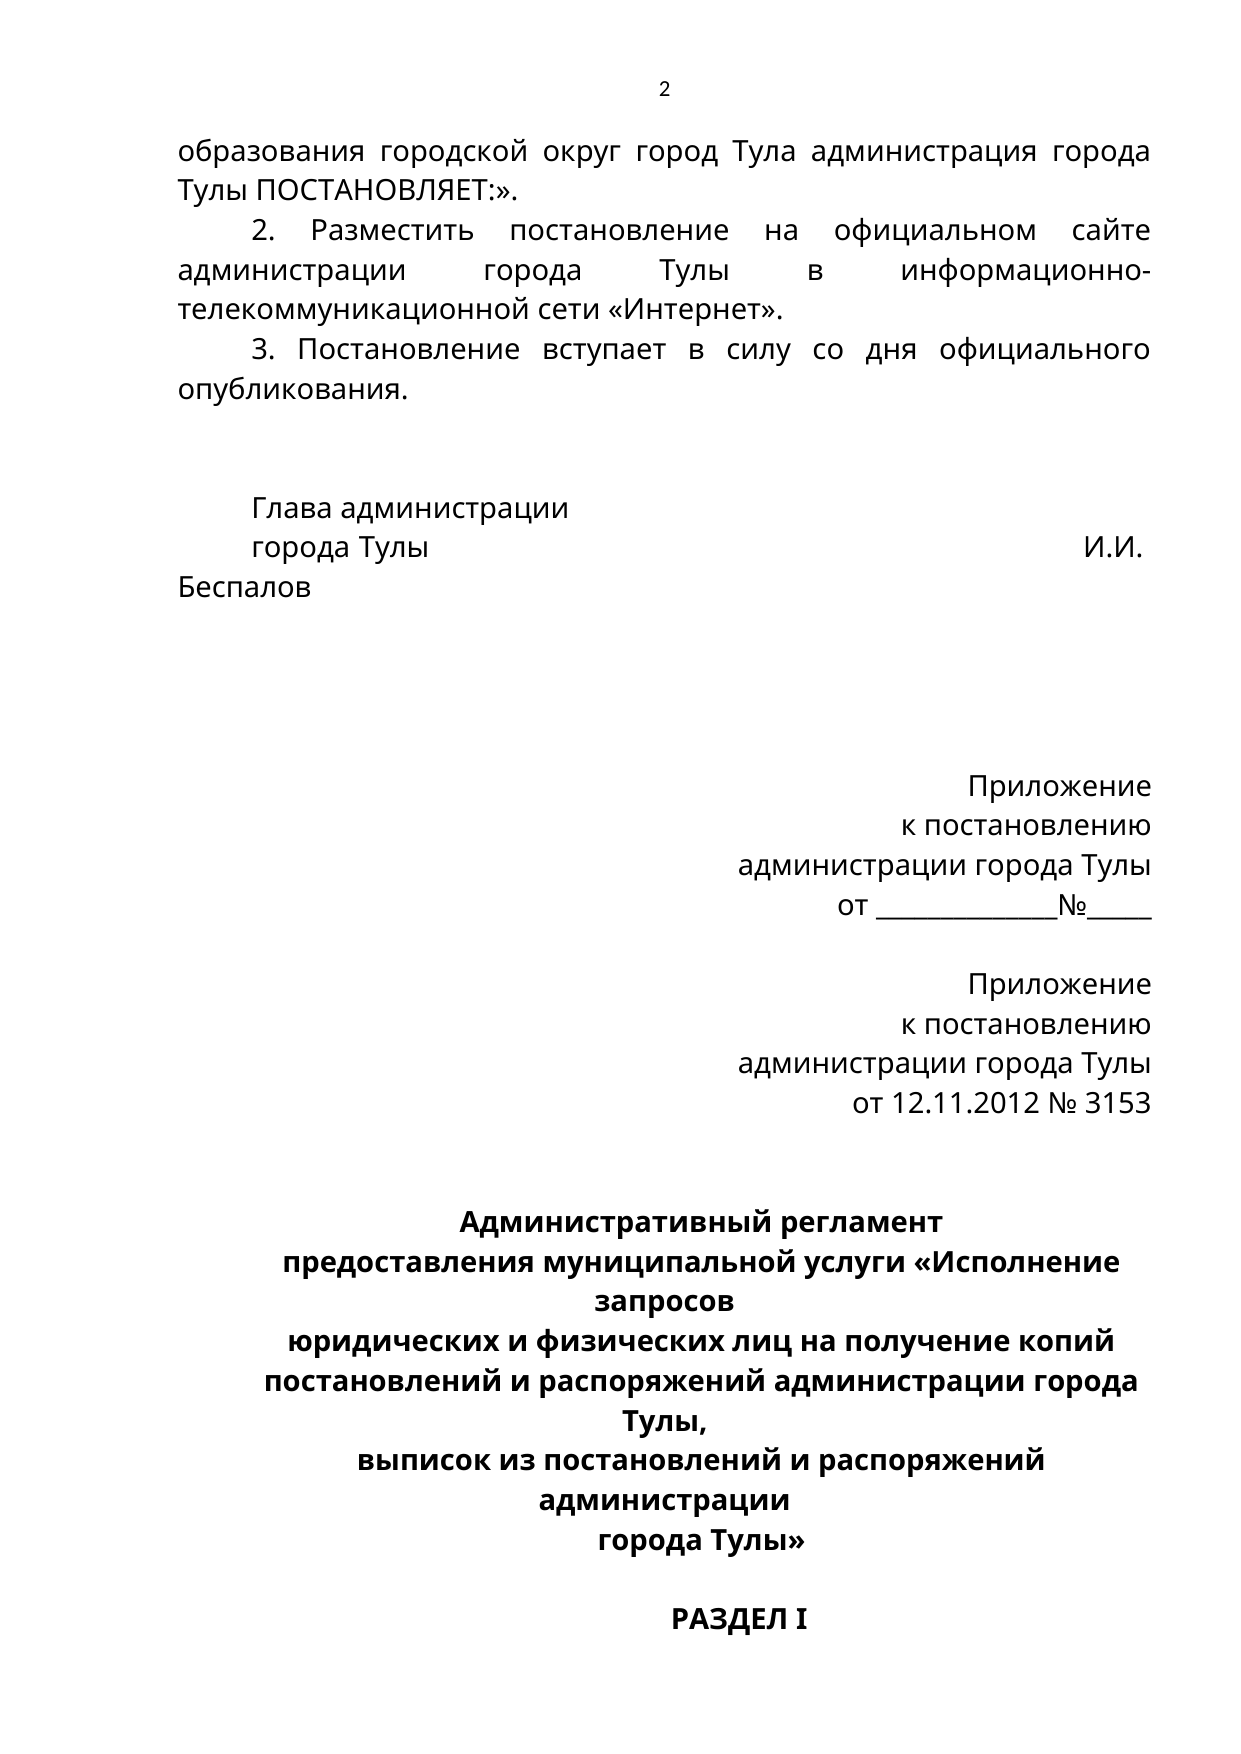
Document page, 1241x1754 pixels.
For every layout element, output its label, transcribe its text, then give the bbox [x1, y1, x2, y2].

text 3. Постановление вступает в силу со дня официального опубликования. [177, 328, 1152, 408]
text к постановлению [177, 804, 1152, 844]
text к постановлению [177, 1003, 1152, 1043]
text администрации города Тулы [177, 844, 1152, 884]
text Приложение [177, 765, 1152, 804]
text администрации города Тулы [177, 1043, 1152, 1082]
text предоставления муниципальной услуги «Исполнение запросов [177, 1241, 1152, 1320]
text 2. Разместить постановление на официальном сайте администрации города Тулы в информационно-телекоммуникационной сети «Интернет». [177, 209, 1152, 328]
text от ______________№_____ [177, 884, 1152, 923]
text Глава администрации [177, 487, 1152, 527]
text юридических и физических лиц на получение копий [177, 1320, 1152, 1360]
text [177, 130, 1152, 209]
text РАЗДЕЛ I [326, 1598, 1152, 1638]
text выписок из постановлений и распоряжений администрации [177, 1439, 1152, 1519]
text Административный регламент [177, 1201, 1152, 1241]
text города Тулы И.И. Беспалов [177, 527, 1152, 606]
text города Тулы» [177, 1519, 1152, 1558]
text Приложение [177, 963, 1152, 1003]
text постановлений и распоряжений администрации города Тулы, [177, 1360, 1152, 1439]
text от 12.11.2012 № 3153 [177, 1082, 1152, 1122]
